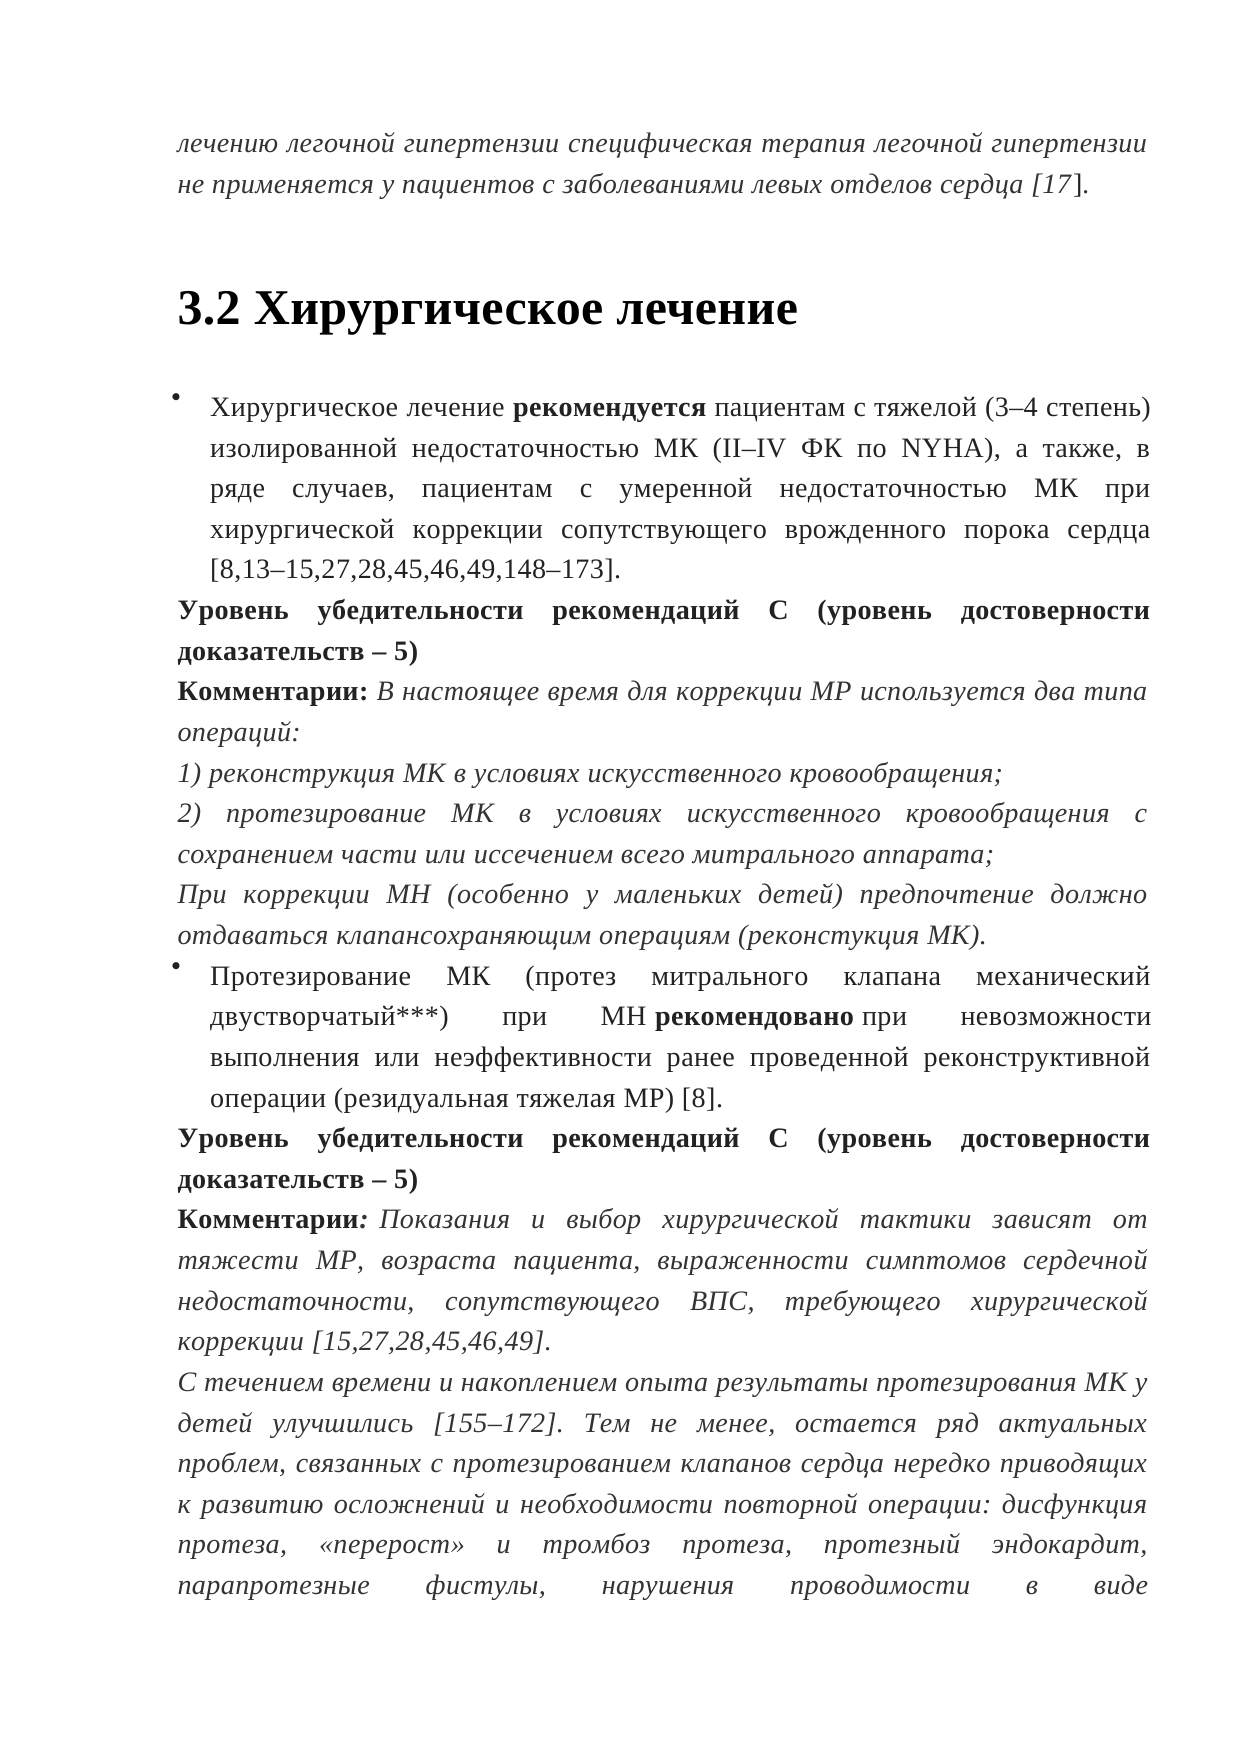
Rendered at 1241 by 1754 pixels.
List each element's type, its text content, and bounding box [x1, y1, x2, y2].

text 1) реконструкция МК в условиях искусственного кровообращения; [177, 747, 1152, 788]
text 2) протезирование МК в условиях искусственного кровообращения с сохранением части или иссечением всего митрального аппарата; [177, 788, 1152, 869]
list Протезирование МК (протез митрального клапана механический двустворчатый***) при МН рекомендовано при невозможности выполнения или неэффективности ранее проведенной реконструктивной операции (резидуальная тяжелая МР) [8]. [172, 951, 1152, 1113]
text Комментарии: В настоящее время для коррекции МР используется два типа операций: [177, 666, 1152, 747]
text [177, 118, 1152, 199]
text Комментарии: Показания и выбор хирургической тактики зависят от тяжести МР, возраста пациента, выраженности симптомов сердечной недостаточности, сопутствующего ВПС, требующего хирургической коррекции [15,27,28,45,46,49]. [177, 1194, 1152, 1357]
text Уровень убедительности рекомендаций C (уровень достоверности доказательств – 5) [177, 1113, 1152, 1194]
list Хирургическое лечение рекомендуется пациентам с тяжелой (3–4 степень) изолированной недостаточностью МК (II–IV ФК по NYHA), а также, в ряде случаев, пациентам с умеренной недостаточностью МК при хирургической коррекции сопутствующего врожденного порока сердца [8,13–15,27,28,45,46,49,148–173]. [172, 382, 1152, 585]
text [177, 1357, 1152, 1601]
text При коррекции МН (особенно у маленьких детей) предпочтение должно отдаваться клапансохраняющим операциям (реконстукция МК). [177, 869, 1152, 951]
text Уровень убедительности рекомендаций C (уровень достоверности доказательств – 5) [177, 585, 1152, 666]
text 3.2 Хирургическое лечение [177, 277, 1152, 335]
